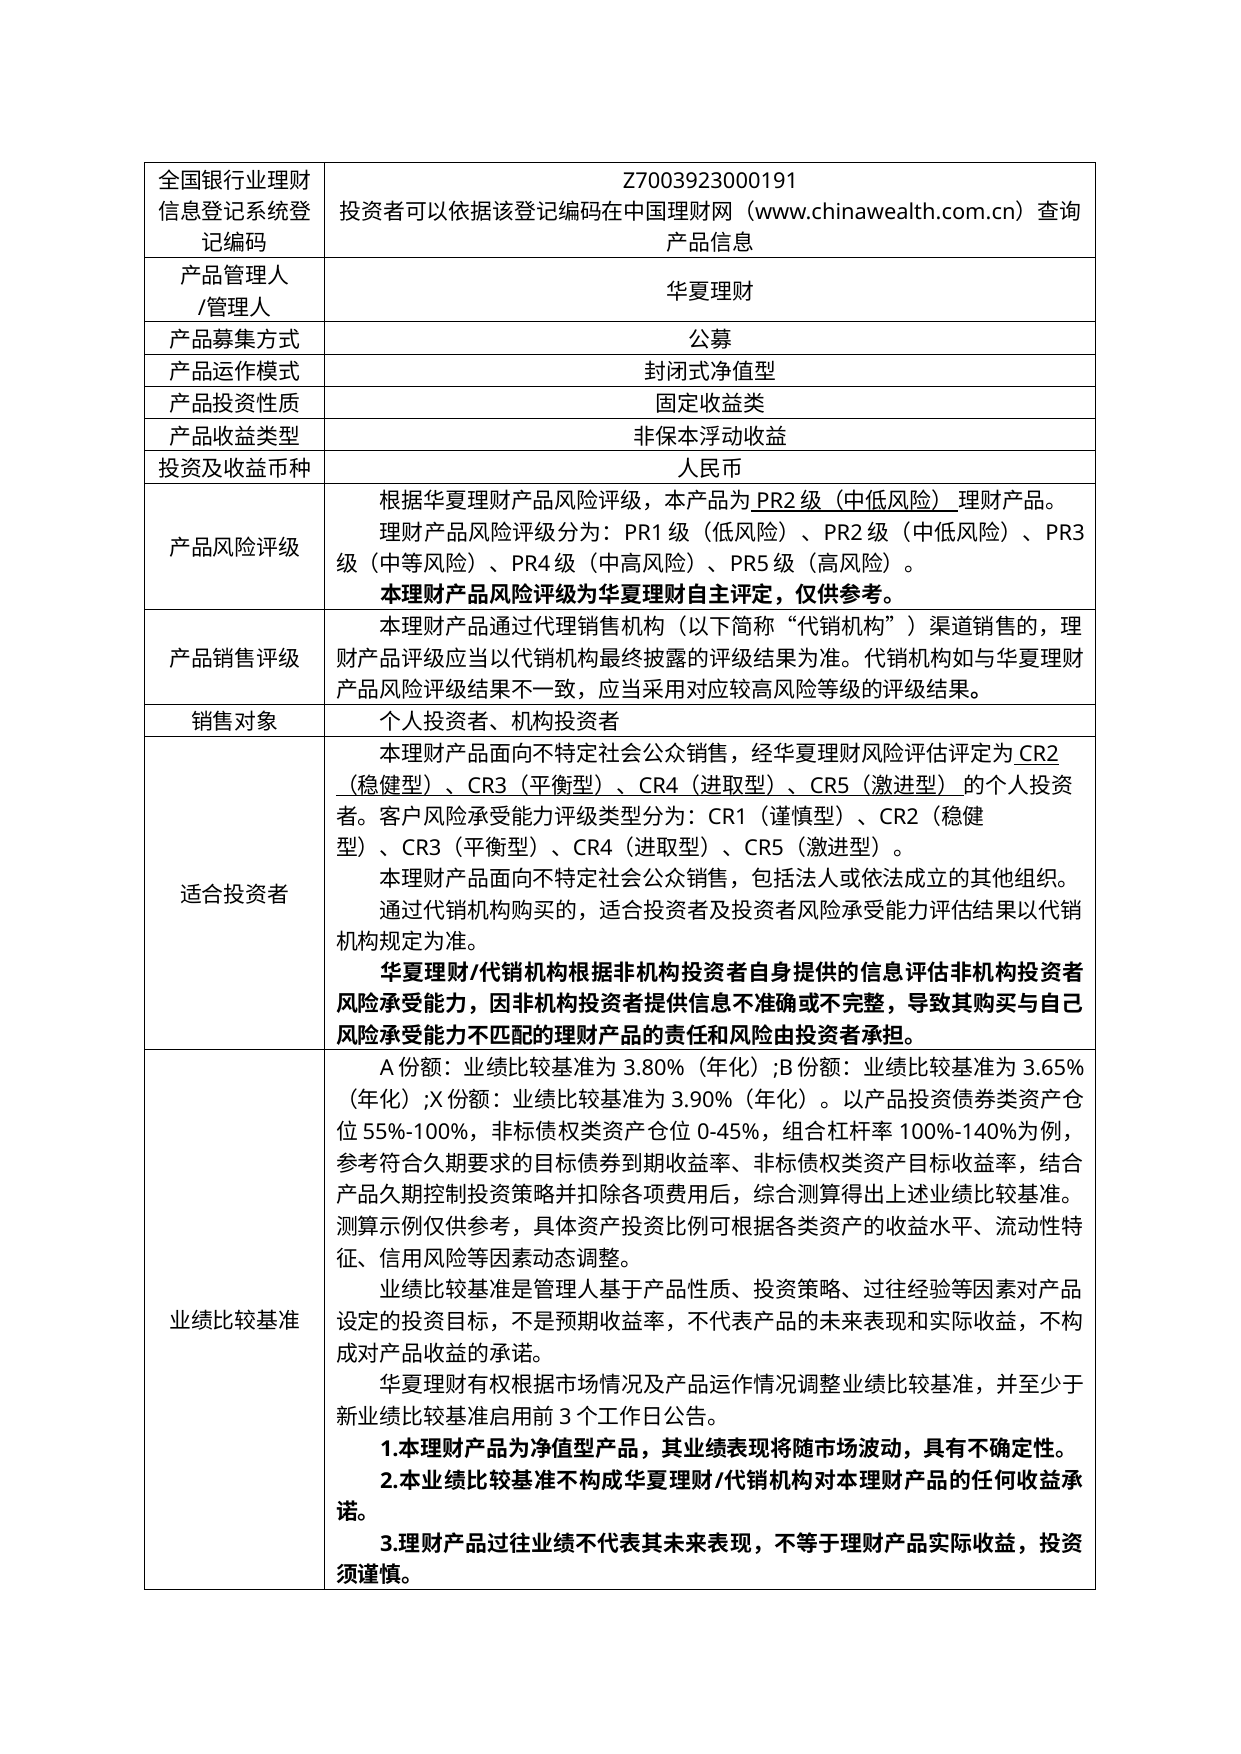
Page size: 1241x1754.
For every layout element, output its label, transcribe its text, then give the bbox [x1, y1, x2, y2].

table_cell 产品投资性质 [145, 387, 324, 418]
table_cell 产品运作模式 [145, 355, 324, 386]
table_cell 本理财产品通过代理销售机构（以下简称“代销机构”）渠道销售的，理财产品评级应当以代销机构最终披露的评级结果为准。代销机构如与华夏理财产品风险评级结果不一致，应当采用对应较高风险等级的评级结果。 [325, 610, 1095, 703]
table_cell 全国银行业理财信息登记系统登记编码 [145, 163, 324, 257]
table_cell 产品管理人 /管理人 [145, 258, 324, 321]
table_cell 个人投资者、机构投资者 [325, 705, 1095, 736]
table_cell 本理财产品面向不特定社会公众销售，经华夏理财风险评估评定为 CR2（稳健型）、CR3（平衡型）、CR4（进取型）、CR5（激进型） 的个人投资者。客户风险承受能力评级类型分为：CR1（谨慎型）、CR2（稳健型）、CR3（平衡型）、CR4（进取型）、CR5（激进型）。 本理财产品面向不特定社会公众销售，包括法人或依法成立的其他组织。 通过代销机构购买的，适合投资者及投资者风险承受能力评估结果以代销机构规定为准。 华夏理财/代销机构根据非机构投资者自身提供的信息评估非机构投资者风险承受能力，因非机构投资者提供信息不准确或不完整，导致其购买与自己风险承受能力不匹配的理财产品的责任和风险由投资者承担。 [325, 737, 1095, 1049]
table_cell 根据华夏理财产品风险评级，本产品为 PR2级（中低风险） 理财产品。 理财产品风险评级分为：PR1级（低风险）、PR2级（中低风险）、PR3级（中等风险）、PR4级（中高风险）、PR5级（高风险）。 本理财产品风险评级为华夏理财自主评定，仅供参考。 [325, 484, 1095, 609]
table_cell 产品风险评级 [145, 484, 324, 609]
table_cell 非保本浮动收益 [325, 419, 1095, 450]
table_cell 产品收益类型 [145, 419, 324, 450]
table_cell 公募 [325, 322, 1095, 353]
table_cell 固定收益类 [325, 387, 1095, 418]
table_cell Z7003923000191 投资者可以依据该登记编码在中国理财网（www.chinawealth.com.cn）查询产品信息 [325, 163, 1095, 257]
table_cell 适合投资者 [145, 737, 324, 1049]
table_cell A份额：业绩比较基准为3.80%（年化）;B份额：业绩比较基准为3.65%（年化）;X份额：业绩比较基准为3.90%（年化）。以产品投资债券类资产仓位55%-100%，非标债权类资产仓位0-45%，组合杠杆率100%-140%为例，参考符合久期要求的目标债券到期收益率、非标债权类资产目标收益率，结合产品久期控制投资策略并扣除各项费用后，综合测算得出上述业绩比较基准。测算示例仅供参考，具体资产投资比例可根据各类资产的收益水平、流动性特征、信用风险等因素动态调整。 业绩比较基准是管理人基于产品性质、投资策略、过往经验等因素对产品设定的投资目标，不是预期收益率，不代表产品的未来表现和实际收益，不构成对产品收益的承诺。 华夏理财有权根据市场情况及产品运作情况调整业绩比较基准，并至少于新业绩比较基准启用前3个工作日公告。 1.本理财产品为净值型产品，其业绩表现将随市场波动，具有不确定性。 2.本业绩比较基准不构成华夏理财/代销机构对本理财产品的任何收益承诺。 3.理财产品过往业绩不代表其未来表现，不等于理财产品实际收益，投资须谨慎。 [325, 1050, 1095, 1588]
table_cell 封闭式净值型 [325, 355, 1095, 386]
table_cell 投资及收益币种 [145, 451, 324, 483]
table_cell 产品销售评级 [145, 610, 324, 703]
table_cell 产品募集方式 [145, 322, 324, 353]
table_cell 华夏理财 [325, 258, 1095, 321]
table_cell 销售对象 [145, 705, 324, 736]
table_cell 人民币 [325, 451, 1095, 483]
table_cell 业绩比较基准 [145, 1050, 324, 1588]
